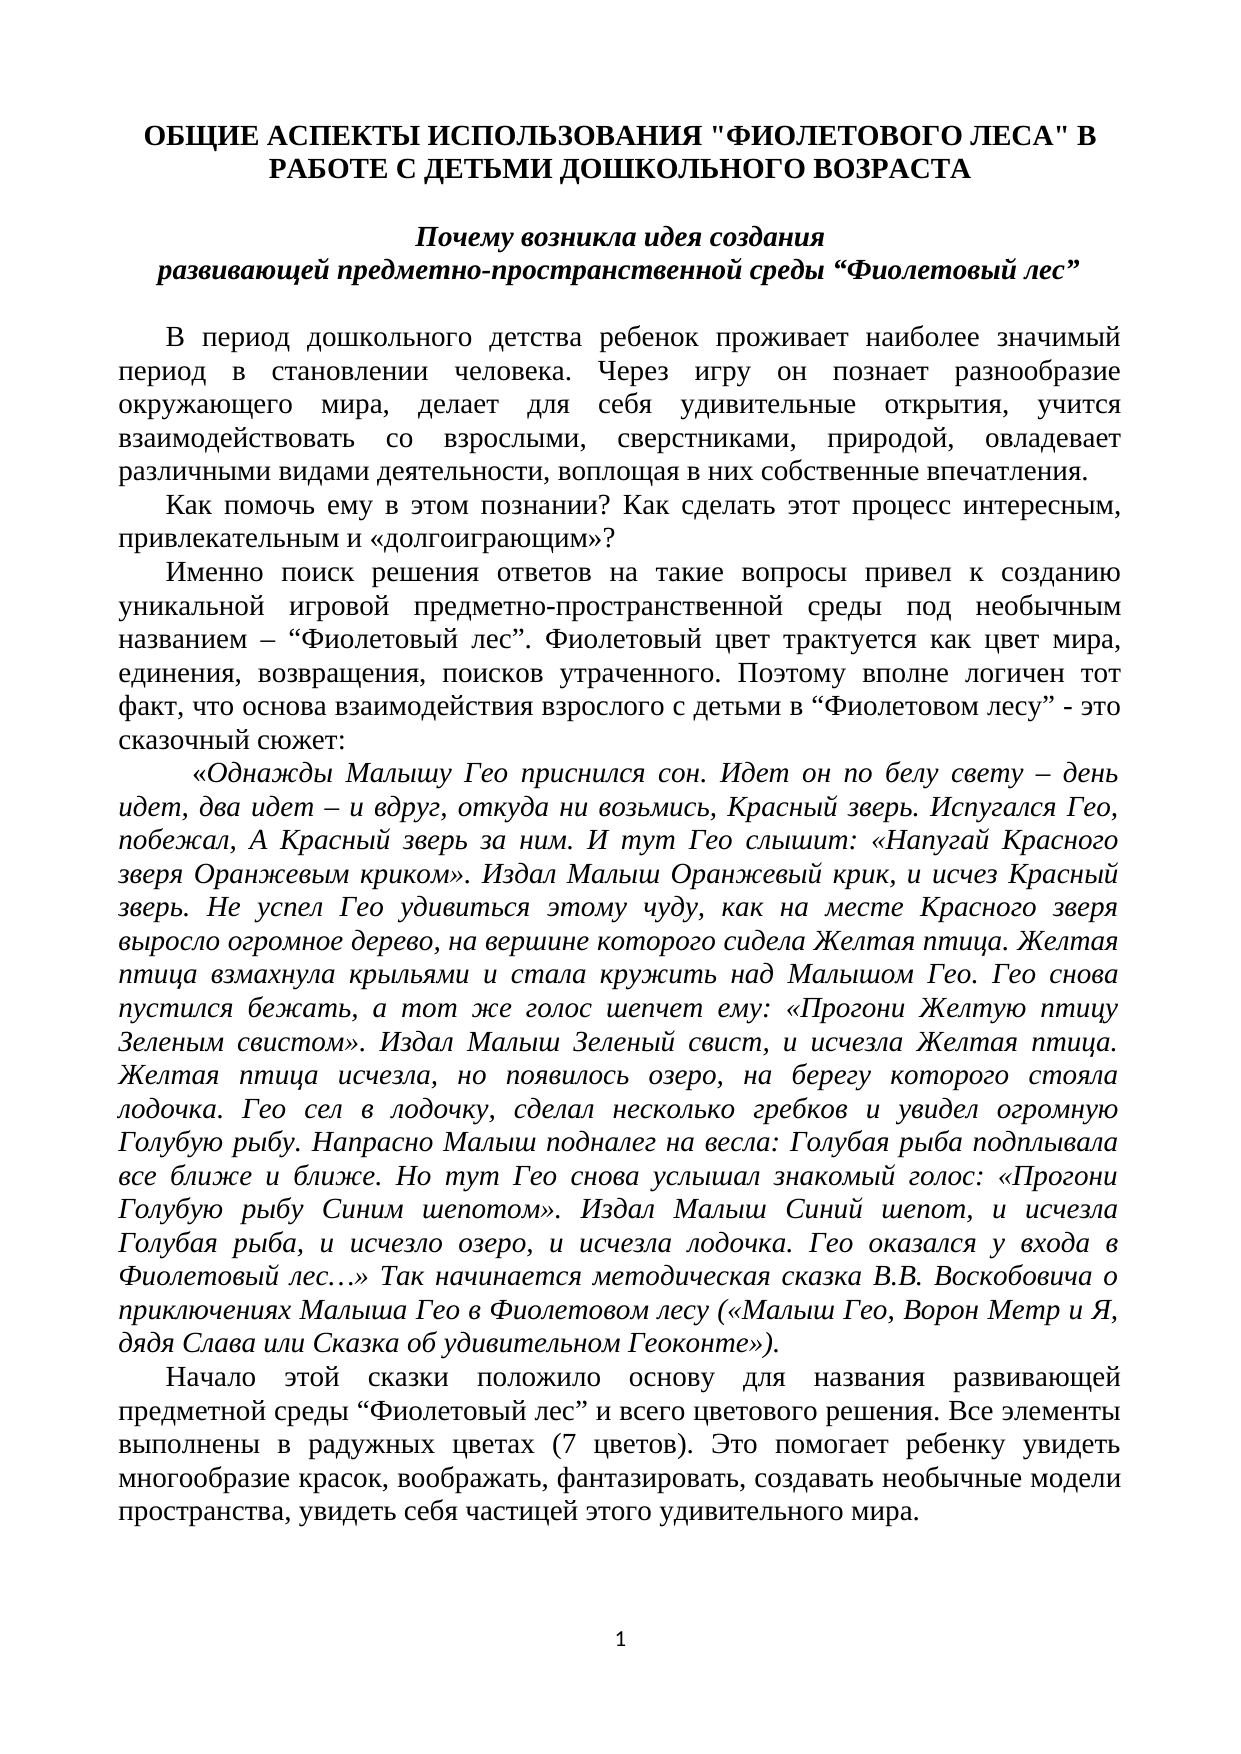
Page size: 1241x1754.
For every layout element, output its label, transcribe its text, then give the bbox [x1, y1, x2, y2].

text Как помочь ему в этом познании? Как сделать этот процесс интересным, привлекательным и «долгоиграющим»? [118, 487, 1122, 554]
text Именно поиск решения ответов на такие вопросы привел к созданию уникальной игровой предметно-пространственной среды под необычным названием – “Фиолетовый лес”. Фиолетовый цвет трактуется как цвет мира, единения, возвращения, поисков утраченного. Поэтому вполне логичен тот факт, что основа взаимодействия взрослого с детьми в “Фиолетовом лесу” - это сказочный сюжет: [118, 554, 1122, 755]
text «Однажды Малышу Гео приснился сон. Идет он по белу свету – день идет, два идет – и вдруг, откуда ни возьмись, Красный зверь. Испугался Гео, побежал, А Красный зверь за ним. И тут Гео слышит: «Напугай Красного зверя Оранжевым криком». Издал Малыш Оранжевый крик, и исчез Красный зверь. Не успел Гео удивиться этому чуду, как на месте Красного зверя выросло огромное дерево, на вершине которого сидела Желтая птица. Желтая птица взмахнула крыльями и стала кружить над Малышом Гео. Гео снова пустился бежать, а тот же голос шепчет ему: «Прогони Желтую птицу Зеленым свистом». Издал Малыш Зеленый свист, и исчезла Желтая птица. Желтая птица исчезла, но появилось озеро, на берегу которого стояла лодочка. Гео сел в лодочку, сделал несколько гребков и увидел огромную Голубую рыбу. Напрасно Малыш подналег на весла: Голубая рыба подплывала все ближе и ближе. Но тут Гео снова услышал знакомый голос: «Прогони Голубую рыбу Синим шепотом». Издал Малыш Синий шепот, и исчезла Голубая рыба, и исчезло озеро, и исчезла лодочка. Гео оказался у входа в Фиолетовый лес…» Так начинается методическая сказка В.В. Воскобовича о приключениях Малыша Гео в Фиолетовом лесу («Малыш Гео, Ворон Метр и Я, дядя Слава или Сказка об удивительном Геоконте»). [118, 755, 1122, 1359]
text Почему возникла идея создания [118, 219, 1122, 252]
text Начало этой сказки положило основу для названия развивающей предметной среды “Фиолетовый лес” и всего цветового решения. Все элементы выполнены в радужных цветах (7 цветов). Это помогает ребенку увидеть многообразие красок, воображать, фантазировать, создавать необычные модели пространства, увидеть себя частицей этого удивительного мира. [118, 1359, 1122, 1527]
text развивающей предметно-пространственной среды “Фиолетовый лес” [118, 252, 1122, 286]
text В период дошкольного детства ребенок проживает наиболее значимый период в становлении человека. Через игру он познает разнообразие окружающего мира, делает для себя удивительные открытия, учится взаимодействовать со взрослыми, сверстниками, природой, овладевает различными видами деятельности, воплощая в них собственные впечатления. [118, 319, 1122, 487]
text ОБЩИЕ АСПЕКТЫ ИСПОЛЬЗОВАНИЯ "ФИОЛЕТОВОГО ЛЕСА" В РАБОТЕ С ДЕТЬМИ ДОШКОЛЬНОГО ВОЗРАСТА [118, 118, 1122, 185]
